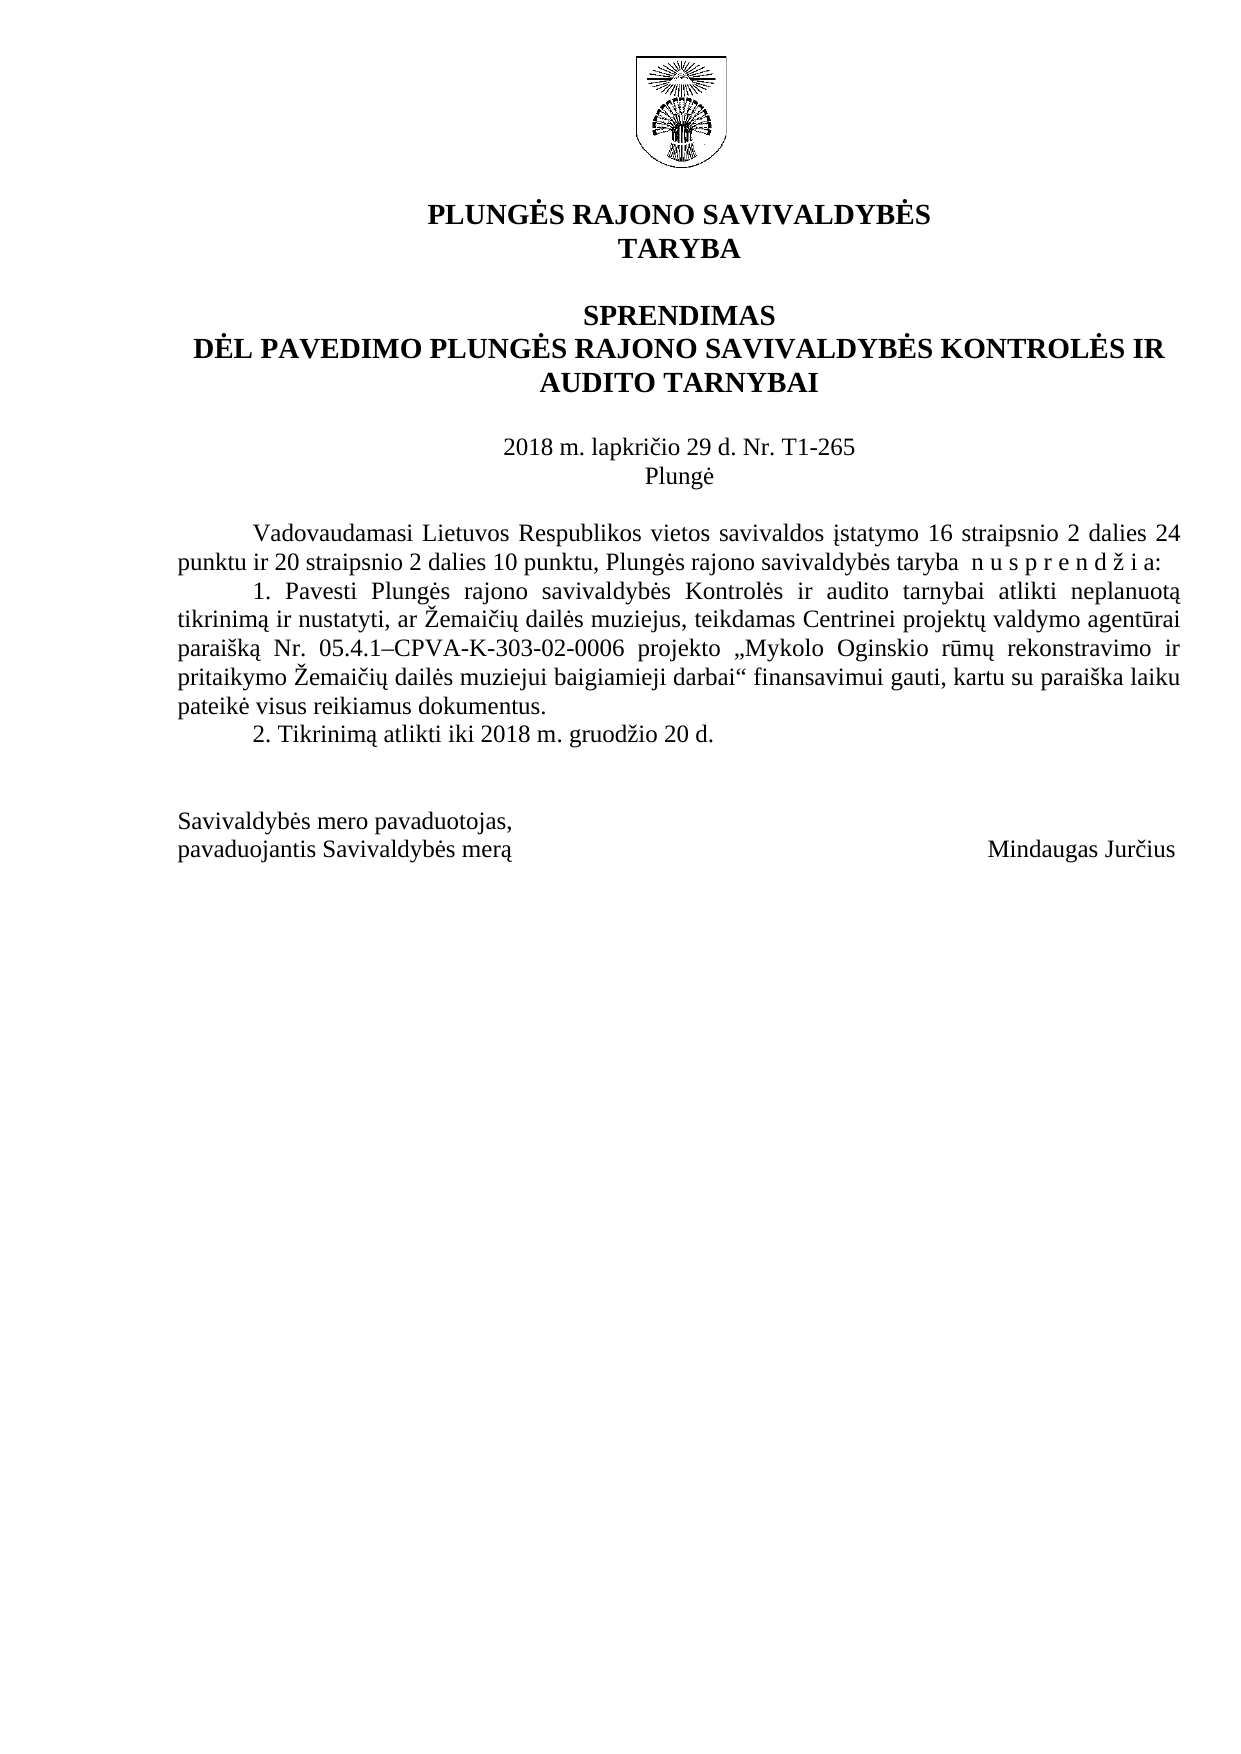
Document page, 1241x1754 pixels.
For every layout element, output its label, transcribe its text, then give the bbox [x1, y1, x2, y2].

text TARYBA [177, 231, 1181, 264]
text SPRENDIMAS [177, 298, 1181, 331]
text pavaduojantis Savivaldybės merą Mindaugas Jurčius [177, 834, 1181, 863]
text PLUNGĖS RAJONO SAVIVALDYBĖS [177, 118, 1181, 231]
text 2018 m. lapkričio 29 d. Nr. T1-265 [177, 432, 1181, 461]
text 2. Tikrinimą atlikti iki 2018 m. gruodžio 20 d. [177, 719, 1181, 748]
text Plungė [177, 461, 1181, 489]
text DĖL PAVEDIMO PLUNGĖS RAJONO SAVIVALDYBĖS KONTROLĖS IR AUDITO TARNYBAI [177, 331, 1181, 398]
text Vadovaudamasi Lietuvos Respublikos vietos savivaldos įstatymo 16 straipsnio 2 dalies 24 punktu ir 20 straipsnio 2 dalies 10 punktu, Plungės rajono savivaldybės taryba n u s p r e n d ž i a: [177, 518, 1181, 576]
text 1. Pavesti Plungės rajono savivaldybės Kontrolės ir audito tarnybai atlikti neplanuotą tikrinimą ir nustatyti, ar Žemaičių dailės muziejus, teikdamas Centrinei projektų valdymo agentūrai paraišką Nr. 05.4.1–CPVA-K-303-02-0006 projekto „Mykolo Oginskio rūmų rekonstravimo ir pritaikymo Žemaičių dailės muziejui baigiamieji darbai“ finansavimui gauti, kartu su paraiška laiku pateikė visus reikiamus dokumentus. [177, 576, 1181, 719]
picture [636, 56, 727, 118]
text Savivaldybės mero pavaduotojas, [177, 806, 1181, 834]
